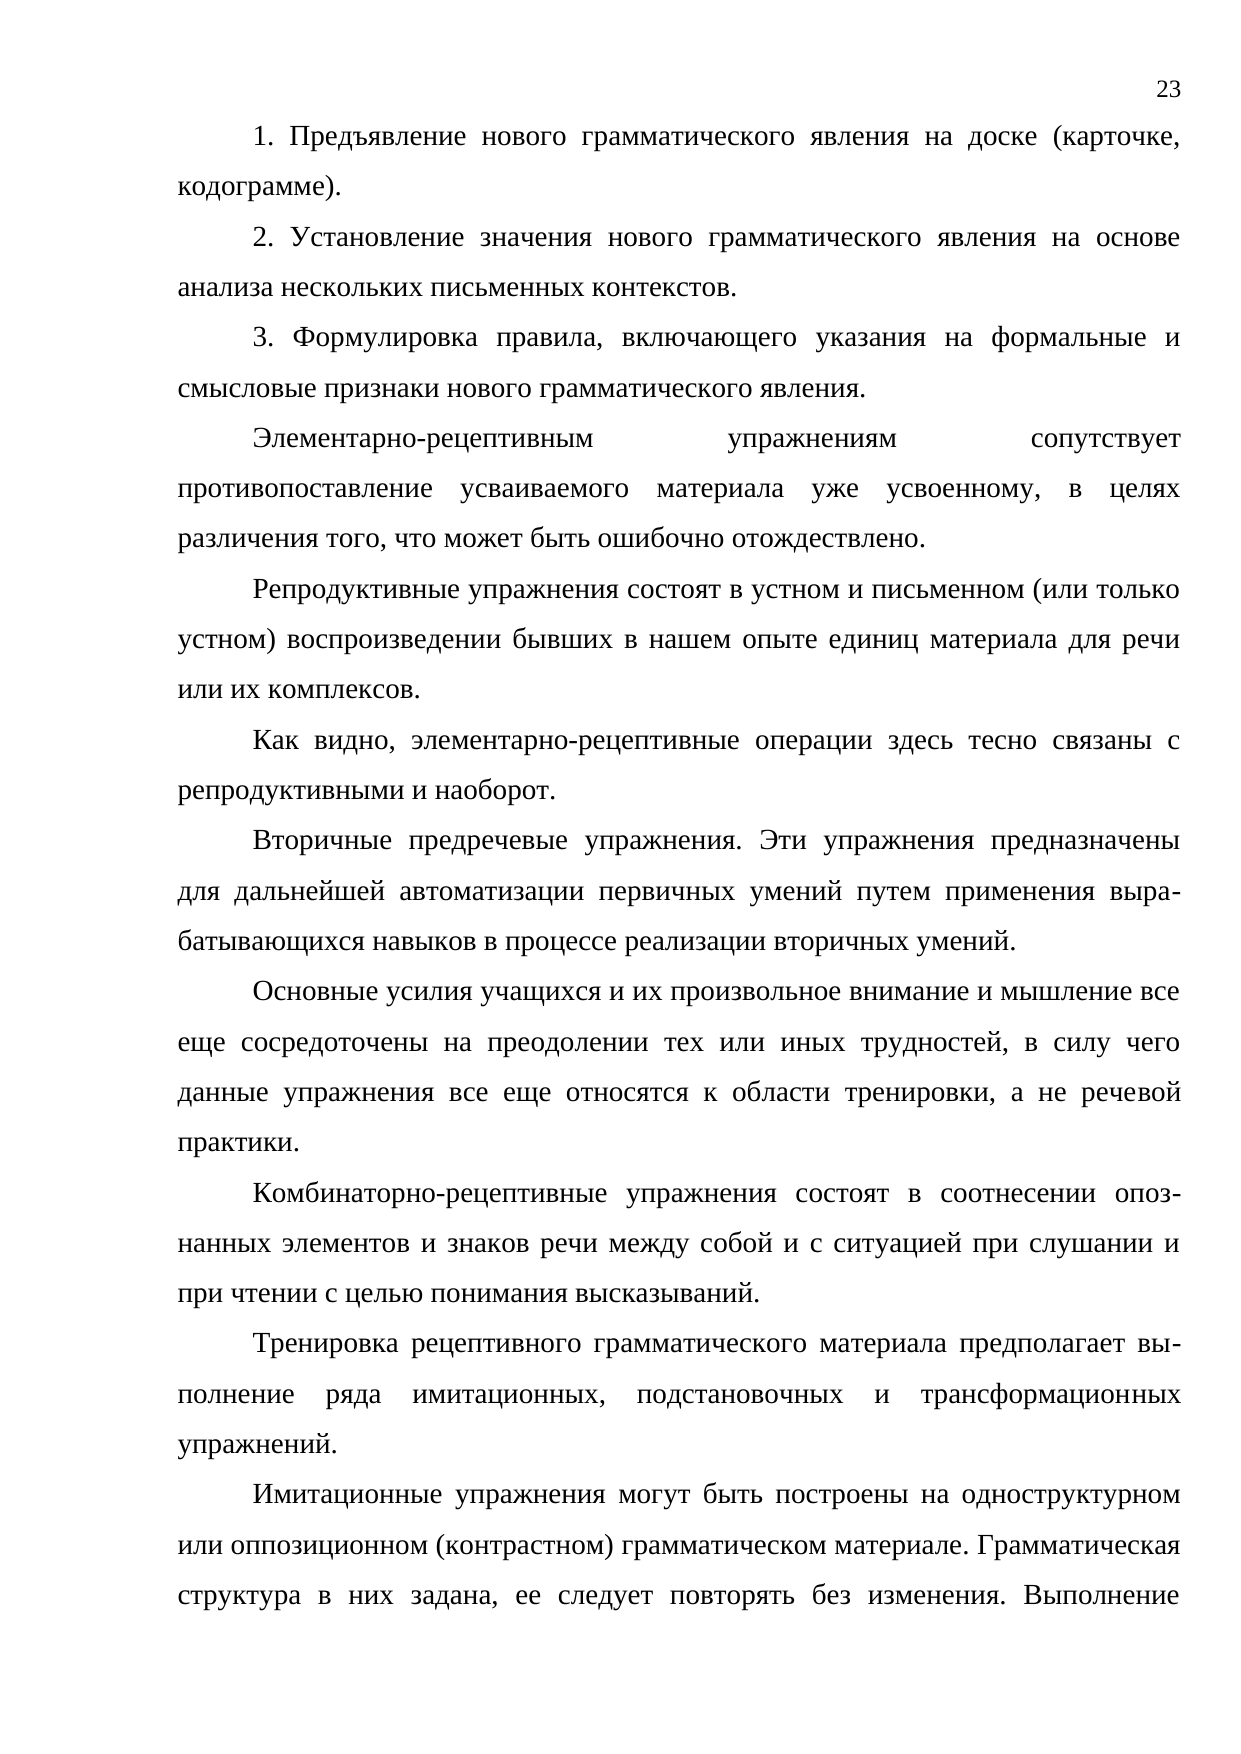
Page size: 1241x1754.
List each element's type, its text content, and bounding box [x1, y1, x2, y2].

text Репродуктивные упражнения состоят в устном и письменном (или только устном) воспроизведении бывших в нашем опыте единиц материала для речи или их комплексов. [177, 571, 1181, 705]
text Комбинаторно-рецептивные упражнения состоят в соотнесении опознанных элементов и знаков речи между собой и с ситуацией при слушании и при чтении с целью понимания высказываний. [177, 1175, 1181, 1309]
text Тренировка рецептивного грамматического материала предполагает выполнение ряда имитационных, подстановочных и трансформационных упражнений. [177, 1326, 1181, 1460]
text 3. Формулировка правила, включающего указания на формальные и смысловые признаки нового грамматического явления. [177, 319, 1181, 403]
text Основные усилия учащихся и их произвольное внимание и мышление все еще сосредоточены на преодолении тех или иных трудностей, в силу чего данные упражнения все еще относятся к области тренировки, а не речевой практики. [177, 973, 1181, 1158]
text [177, 1477, 1181, 1611]
text Вторичные предречевые упражнения. Эти упражнения предназначены для дальнейшей автоматизации первичных умений путем применения вырабатывающихся навыков в процессе реализации вторичных умений. [177, 822, 1181, 957]
text Элементарно-рецептивным упражнениям сопутствует противопоставление усваиваемого материала уже усвоенному, в целях различения того, что может быть ошибочно отождествлено. [177, 420, 1181, 554]
text 2. Установление значения нового грамматического явления на основе анализа нескольких письменных контекстов. [177, 219, 1181, 303]
text 1. Предъявление нового грамматического явления на доске (карточке, кодограмме). [177, 118, 1181, 202]
text Как видно, элементарно-рецептивные операции здесь тесно связаны с репродуктивными и наоборот. [177, 722, 1181, 806]
